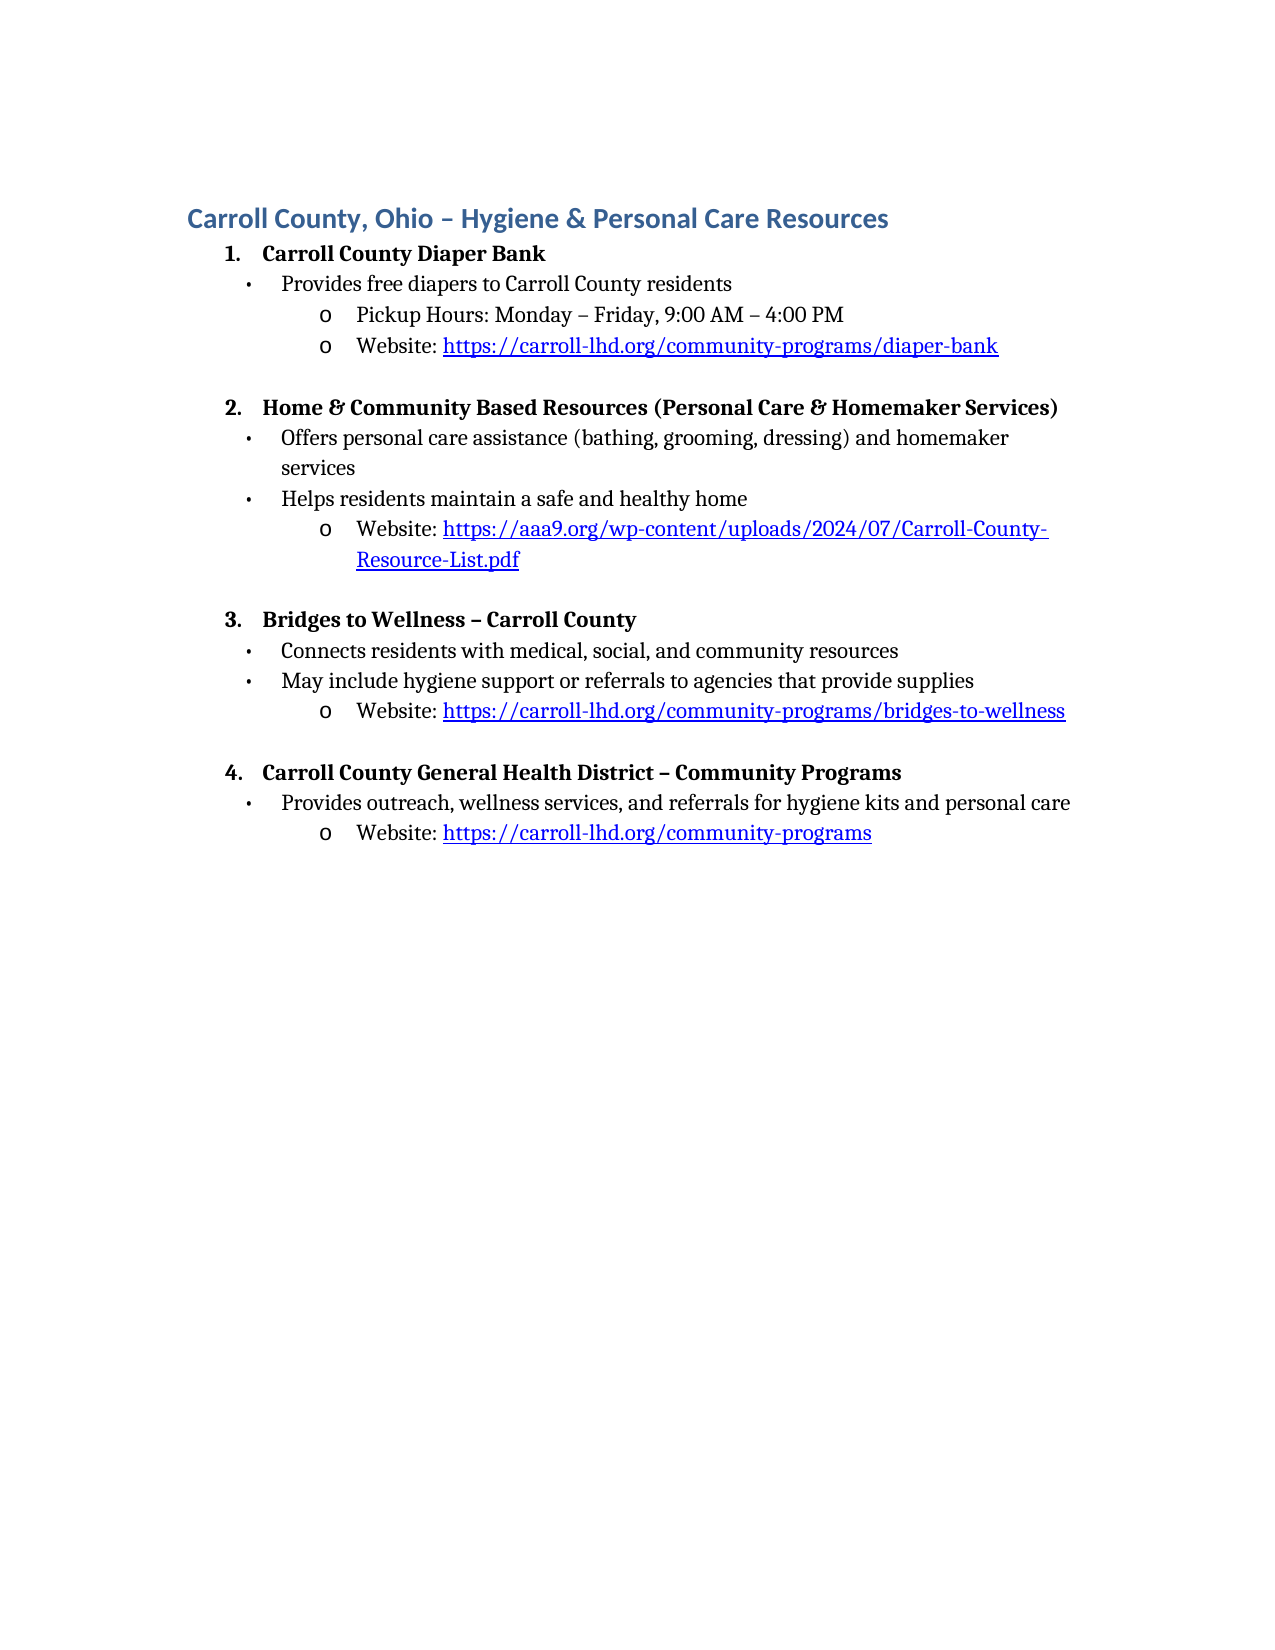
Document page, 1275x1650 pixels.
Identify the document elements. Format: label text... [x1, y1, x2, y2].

list Home & Community Based Resources (Personal Care & Homemaker Services) [225, 395, 1087, 421]
list Helps residents maintain a safe and healthy home [244, 485, 1087, 512]
list Bridges to Wellness – Carroll County [225, 607, 1087, 634]
list Offers personal care assistance (bathing, grooming, dressing) and homemaker services [244, 425, 1087, 481]
list Website: https://carroll-lhd.org/community-programs/diaper-bank [319, 333, 1087, 360]
list Website: https://carroll-lhd.org/community-programs [319, 820, 1087, 848]
list May include hygiene support or referrals to agencies that provide supplies [244, 668, 1087, 694]
list Carroll County Diaper Bank [225, 241, 1087, 267]
list Provides outreach, wellness services, and referrals for hygiene kits and personal care [244, 790, 1087, 816]
list Carroll County General Health District – Community Programs [225, 760, 1087, 786]
list Provides free diapers to Carroll County residents [244, 271, 1087, 297]
list Website: https://aaa9.org/wp-content/uploads/2024/07/Carroll-County-Resource-List.pdf [319, 516, 1087, 573]
list Connects residents with medical, social, and community resources [244, 637, 1087, 664]
subtitle Carroll County, Ohio – Hygiene & Personal Care Resources [187, 200, 1087, 236]
list Pickup Hours: Monday – Friday, 9:00 AM – 4:00 PM [319, 301, 1087, 329]
list Website: https://carroll-lhd.org/community-programs/bridges-to-wellness [319, 698, 1087, 725]
